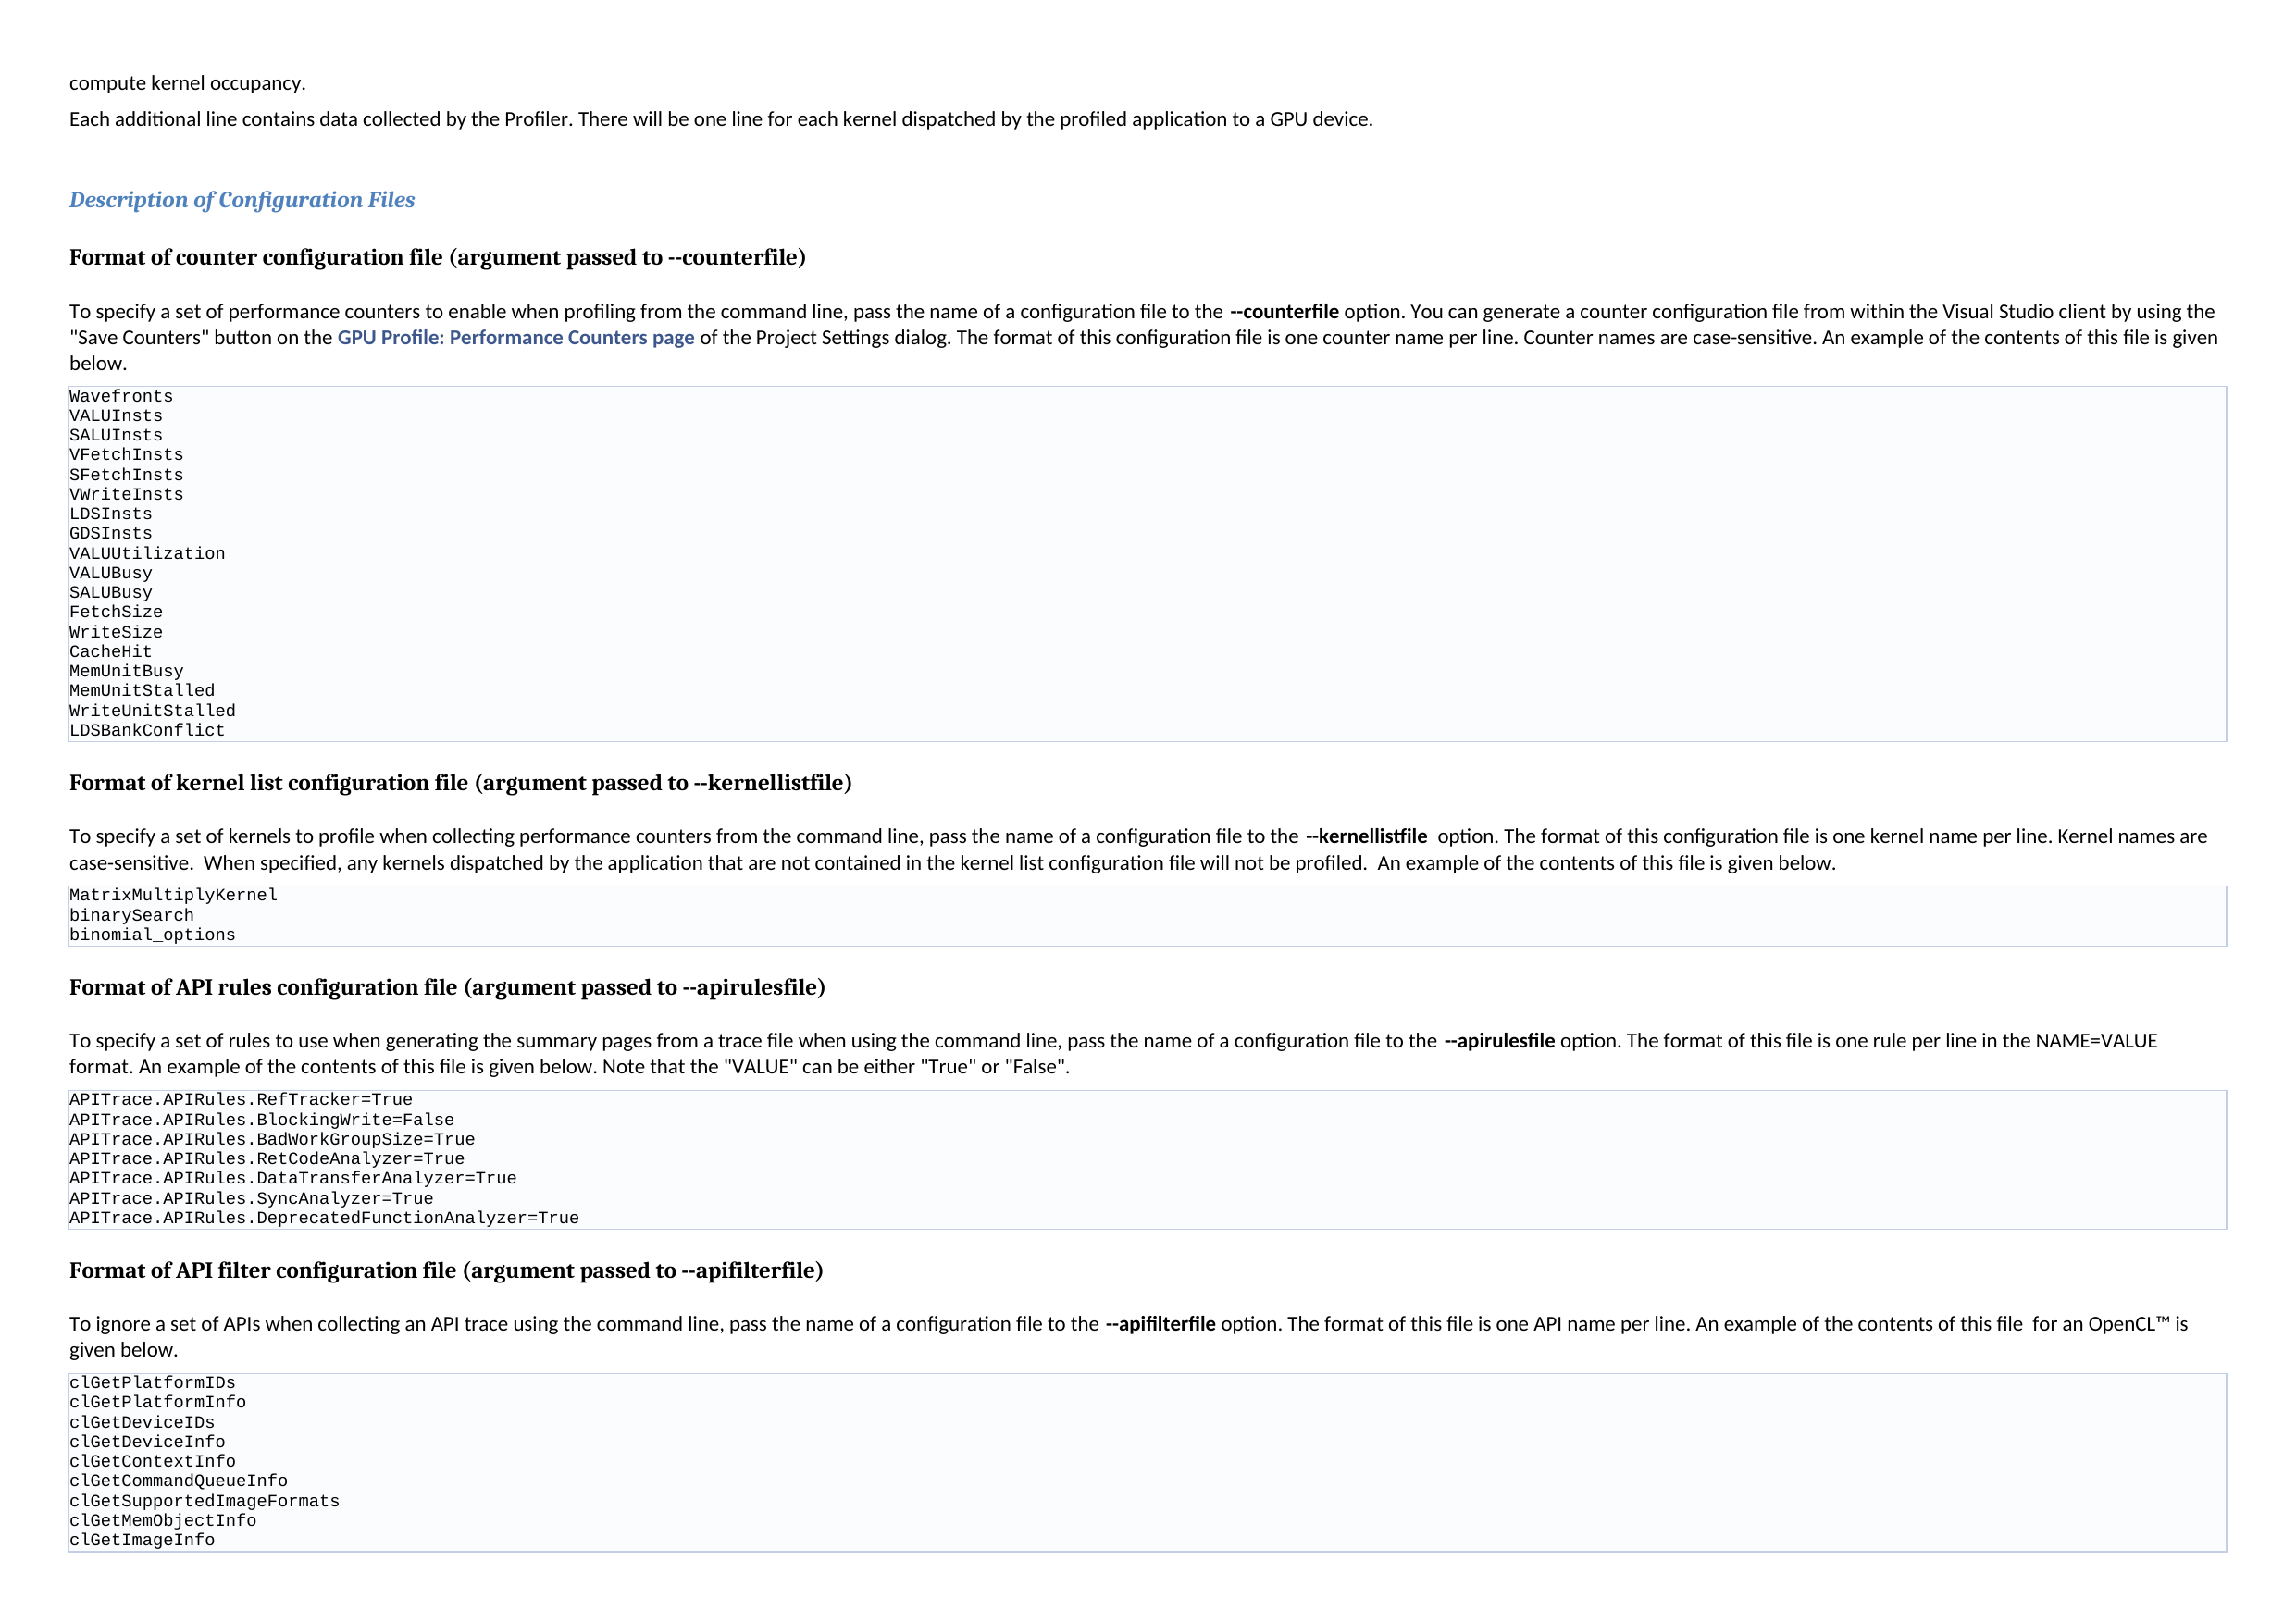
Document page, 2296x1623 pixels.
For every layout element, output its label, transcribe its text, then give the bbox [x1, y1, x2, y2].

text clGetPlatformIDs [69, 1374, 2226, 1394]
text Format of API filter configuration file (argument passed to --apifilterfile) [69, 1257, 2226, 1283]
text Format of kernel list configuration file (argument passed to --kernellistfile) [69, 770, 2226, 796]
text LDSBankConflict [69, 720, 2226, 741]
text VALUInsts [69, 407, 2226, 427]
text clGetSupportedImageFormats [69, 1492, 2226, 1512]
text To ignore a set of APIs when collecting an API trace using the command line, pass the name of a configuration file to the --apifilterfile option. The format of this file is one API name per line. An example of the contents of this file for an OpenCL™ is given below. [69, 1310, 2226, 1362]
text Format of counter configuration file (argument passed to --counterfile) [69, 244, 2226, 271]
text FetchSize [69, 603, 2226, 623]
text To specify a set of performance counters to enable when profiling from the command line, pass the name of a configuration file to the --counterfile option. You can generate a counter configuration file from within the Visual Studio client by using the "Save Counters" button on the GPU Profile: Performance Counters page of the Project Settings dialog. The format of this configuration file is one counter name per line. Counter names are case-sensitive. An example of the contents of this file is given below. [69, 298, 2226, 376]
text To specify a set of rules to use when generating the summary pages from a trace file when using the command line, pass the name of a configuration file to the --apirulesfile option. The format of this file is one rule per line in the NAME=VALUE format. An example of the contents of this file is given below. Note that the "VALUE" can be either "True" or "False". [69, 1028, 2226, 1080]
text binarySearch [69, 906, 2226, 924]
text APITrace.APIRules.SyncAnalyzer=True [69, 1189, 2226, 1208]
text CacheHit [69, 643, 2226, 663]
text APITrace.APIRules.RefTracker=True [69, 1091, 2226, 1110]
text clGetPlatformInfo [69, 1394, 2226, 1413]
text SFetchInsts [69, 465, 2226, 486]
subtitle Description of Configuration Files [69, 187, 2226, 214]
text VWriteInsts [69, 486, 2226, 505]
text Wavefronts [69, 387, 2226, 407]
text clGetDeviceIDs [69, 1413, 2226, 1433]
text LDSInsts [69, 505, 2226, 525]
text binomial_options [69, 924, 2226, 946]
text VALUBusy [69, 564, 2226, 584]
text APITrace.APIRules.BlockingWrite=False [69, 1110, 2226, 1131]
text clGetContextInfo [69, 1453, 2226, 1472]
text SALUBusy [69, 584, 2226, 603]
text clGetDeviceInfo [69, 1433, 2226, 1453]
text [69, 69, 2226, 95]
text MemUnitBusy [69, 663, 2226, 682]
text APITrace.APIRules.DeprecatedFunctionAnalyzer=True [69, 1208, 2226, 1229]
text APITrace.APIRules.BadWorkGroupSize=True [69, 1131, 2226, 1150]
text MemUnitStalled [69, 682, 2226, 701]
text WriteSize [69, 623, 2226, 643]
text APITrace.APIRules.DataTransferAnalyzer=True [69, 1170, 2226, 1189]
text WriteUnitStalled [69, 701, 2226, 720]
text GDSInsts [69, 525, 2226, 544]
text VFetchInsts [69, 446, 2226, 465]
text clGetCommandQueueInfo [69, 1472, 2226, 1492]
text clGetMemObjectInfo [69, 1512, 2226, 1530]
text SALUInsts [69, 427, 2226, 446]
text Format of API rules configuration file (argument passed to --apirulesfile) [69, 974, 2226, 1000]
text VALUUtilization [69, 544, 2226, 564]
text MatrixMultiplyKernel [69, 886, 2226, 906]
text clGetImageInfo [69, 1530, 2226, 1551]
text Each additional line contains data collected by the Profiler. There will be one line for each kernel dispatched by the profiled application to a GPU device. [69, 105, 2226, 131]
text APITrace.APIRules.RetCodeAnalyzer=True [69, 1150, 2226, 1170]
text To specify a set of kernels to profile when collecting performance counters from the command line, pass the name of a configuration file to the --kernellistfile option. The format of this configuration file is one kernel name per line. Kernel names are case-sensitive. When specified, any kernels dispatched by the application that are not contained in the kernel list configuration file will not be profiled. An example of the contents of this file is given below. [69, 823, 2226, 875]
